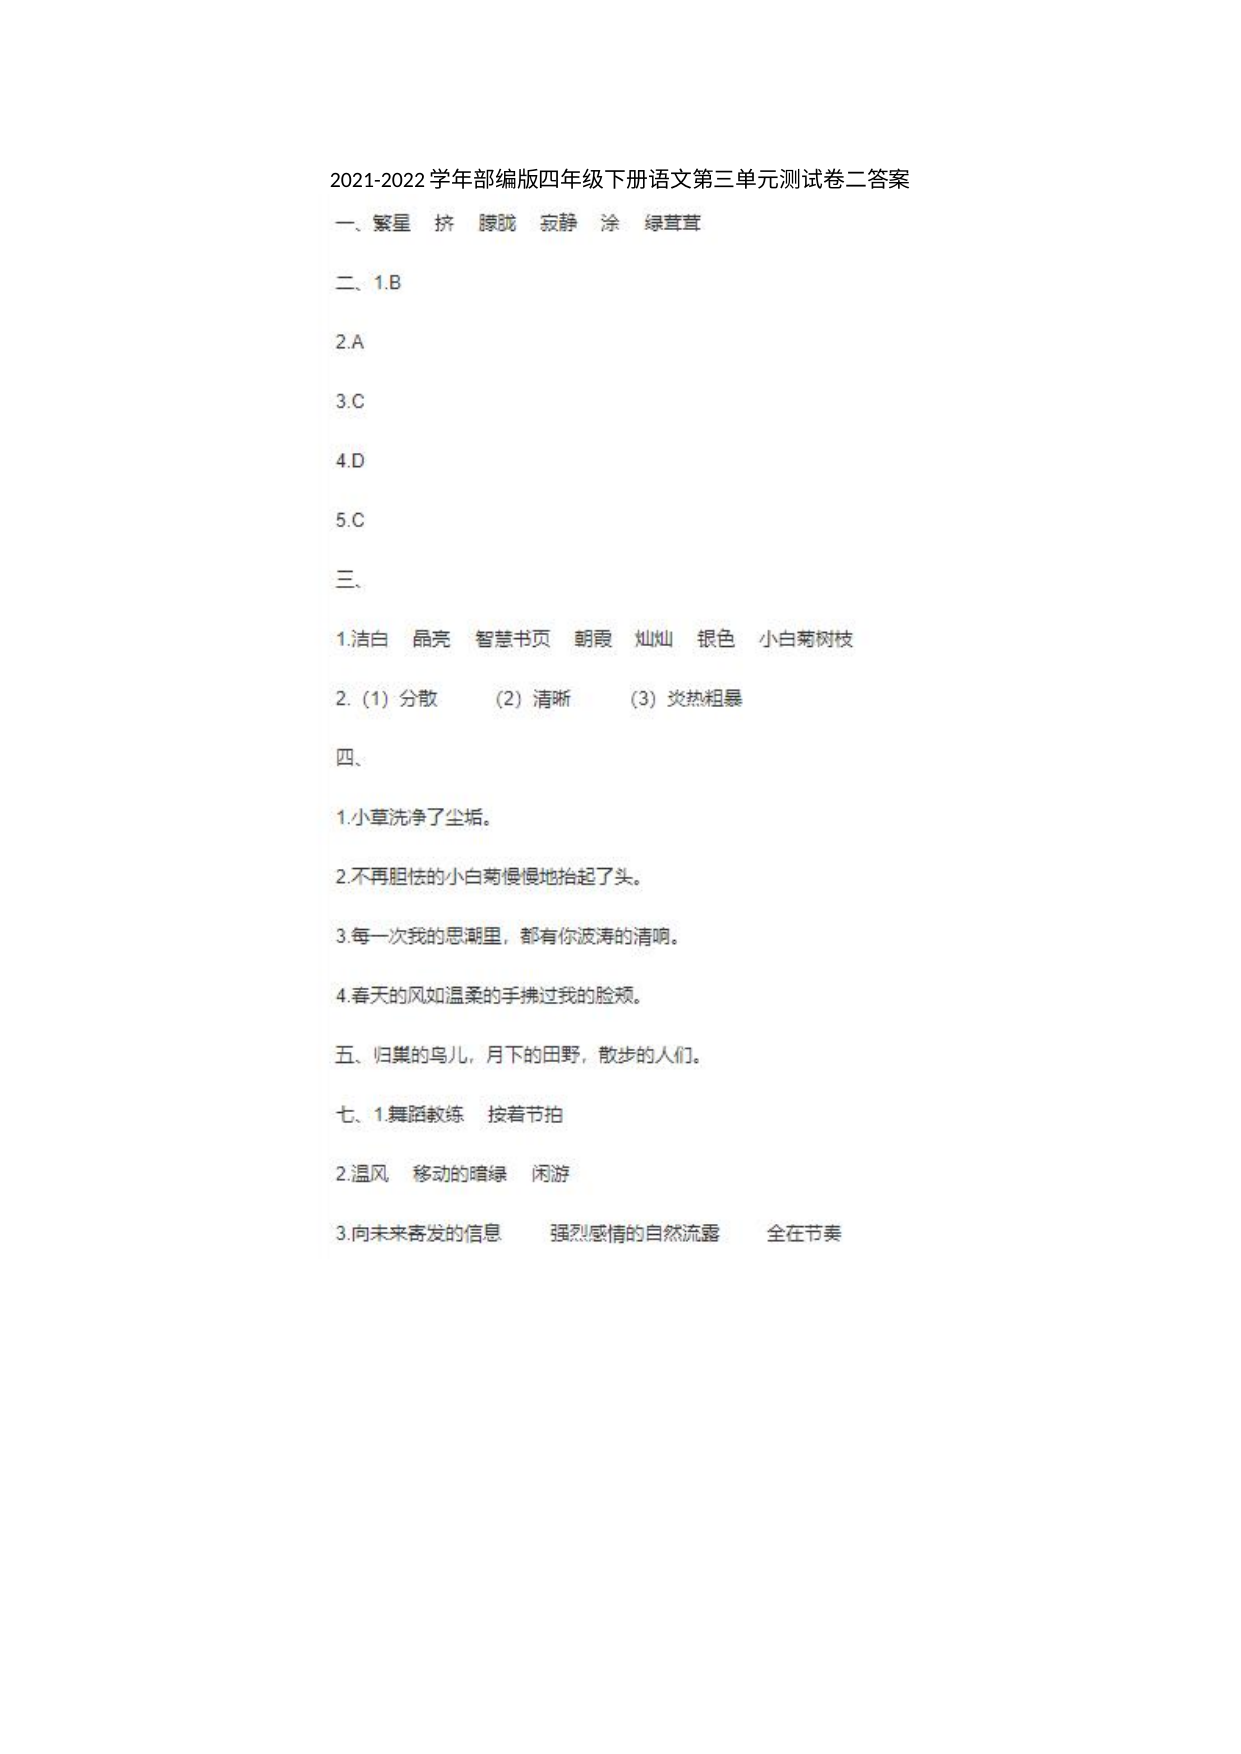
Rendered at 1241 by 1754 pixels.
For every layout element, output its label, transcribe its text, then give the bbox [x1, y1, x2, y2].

text 2021-2022学年部编版四年级下册语文第三单元测试卷二答案 [187, 162, 1053, 194]
picture [292, 194, 948, 1259]
